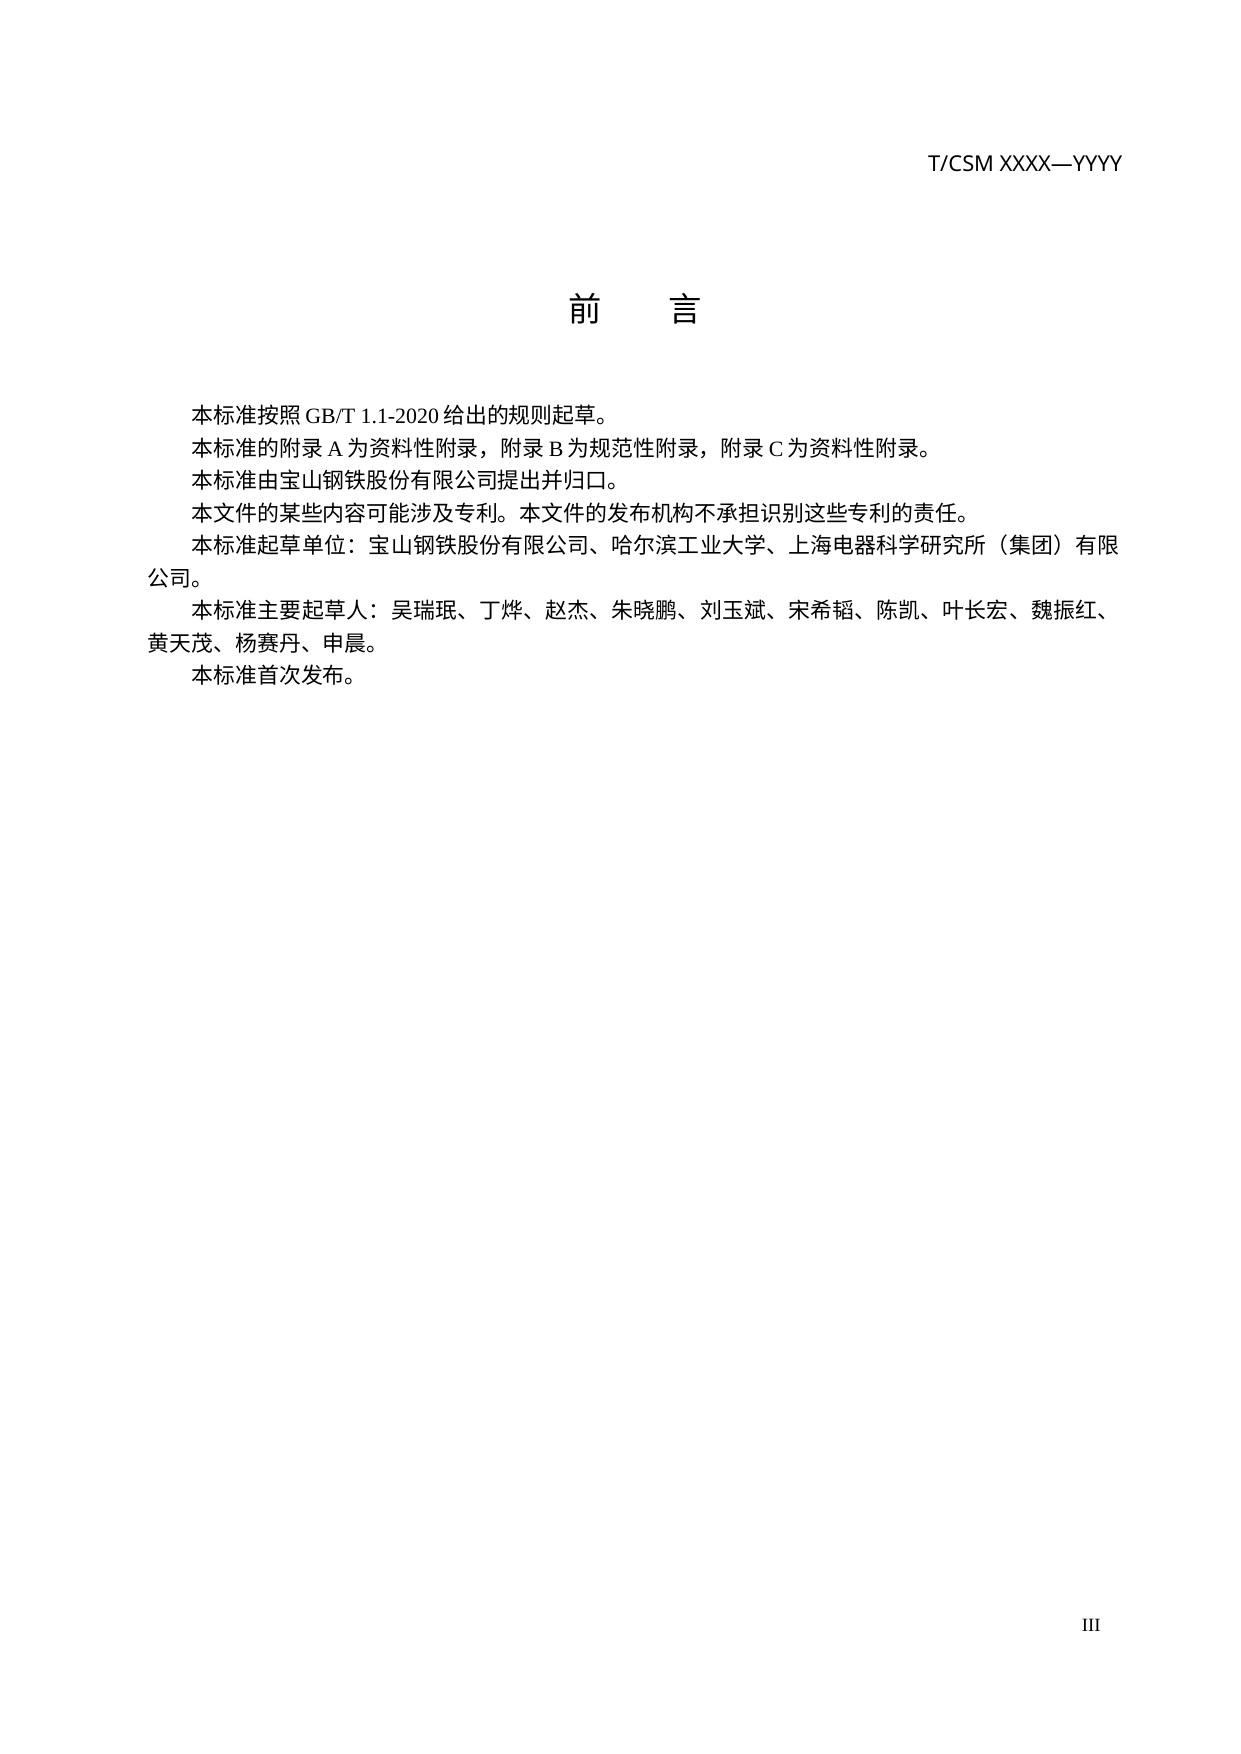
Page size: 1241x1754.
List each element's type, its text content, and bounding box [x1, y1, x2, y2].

text 本文件的某些内容可能涉及专利。本文件的发布机构不承担识别这些专利的责任。 [148, 495, 1122, 528]
text 本标准由宝山钢铁股份有限公司提出并归口。 [148, 463, 1122, 495]
text 本标准主要起草人：吴瑞珉、丁烨、赵杰、朱晓鹏、刘玉斌、宋希韬、陈凯、叶长宏、魏振红、黄天茂、杨赛丹、申晨。 [148, 593, 1122, 658]
text 前 言 [148, 274, 1122, 339]
text 本标准的附录A为资料性附录，附录B为规范性附录，附录C为资料性附录。 [148, 430, 1122, 463]
text 本标准按照GB/T 1.1-2020给出的规则起草。 [148, 398, 1122, 430]
text 本标准起草单位：宝山钢铁股份有限公司、哈尔滨工业大学、上海电器科学研究所（集团）有限公司。 [148, 528, 1122, 593]
text 本标准首次发布。 [148, 658, 1122, 690]
